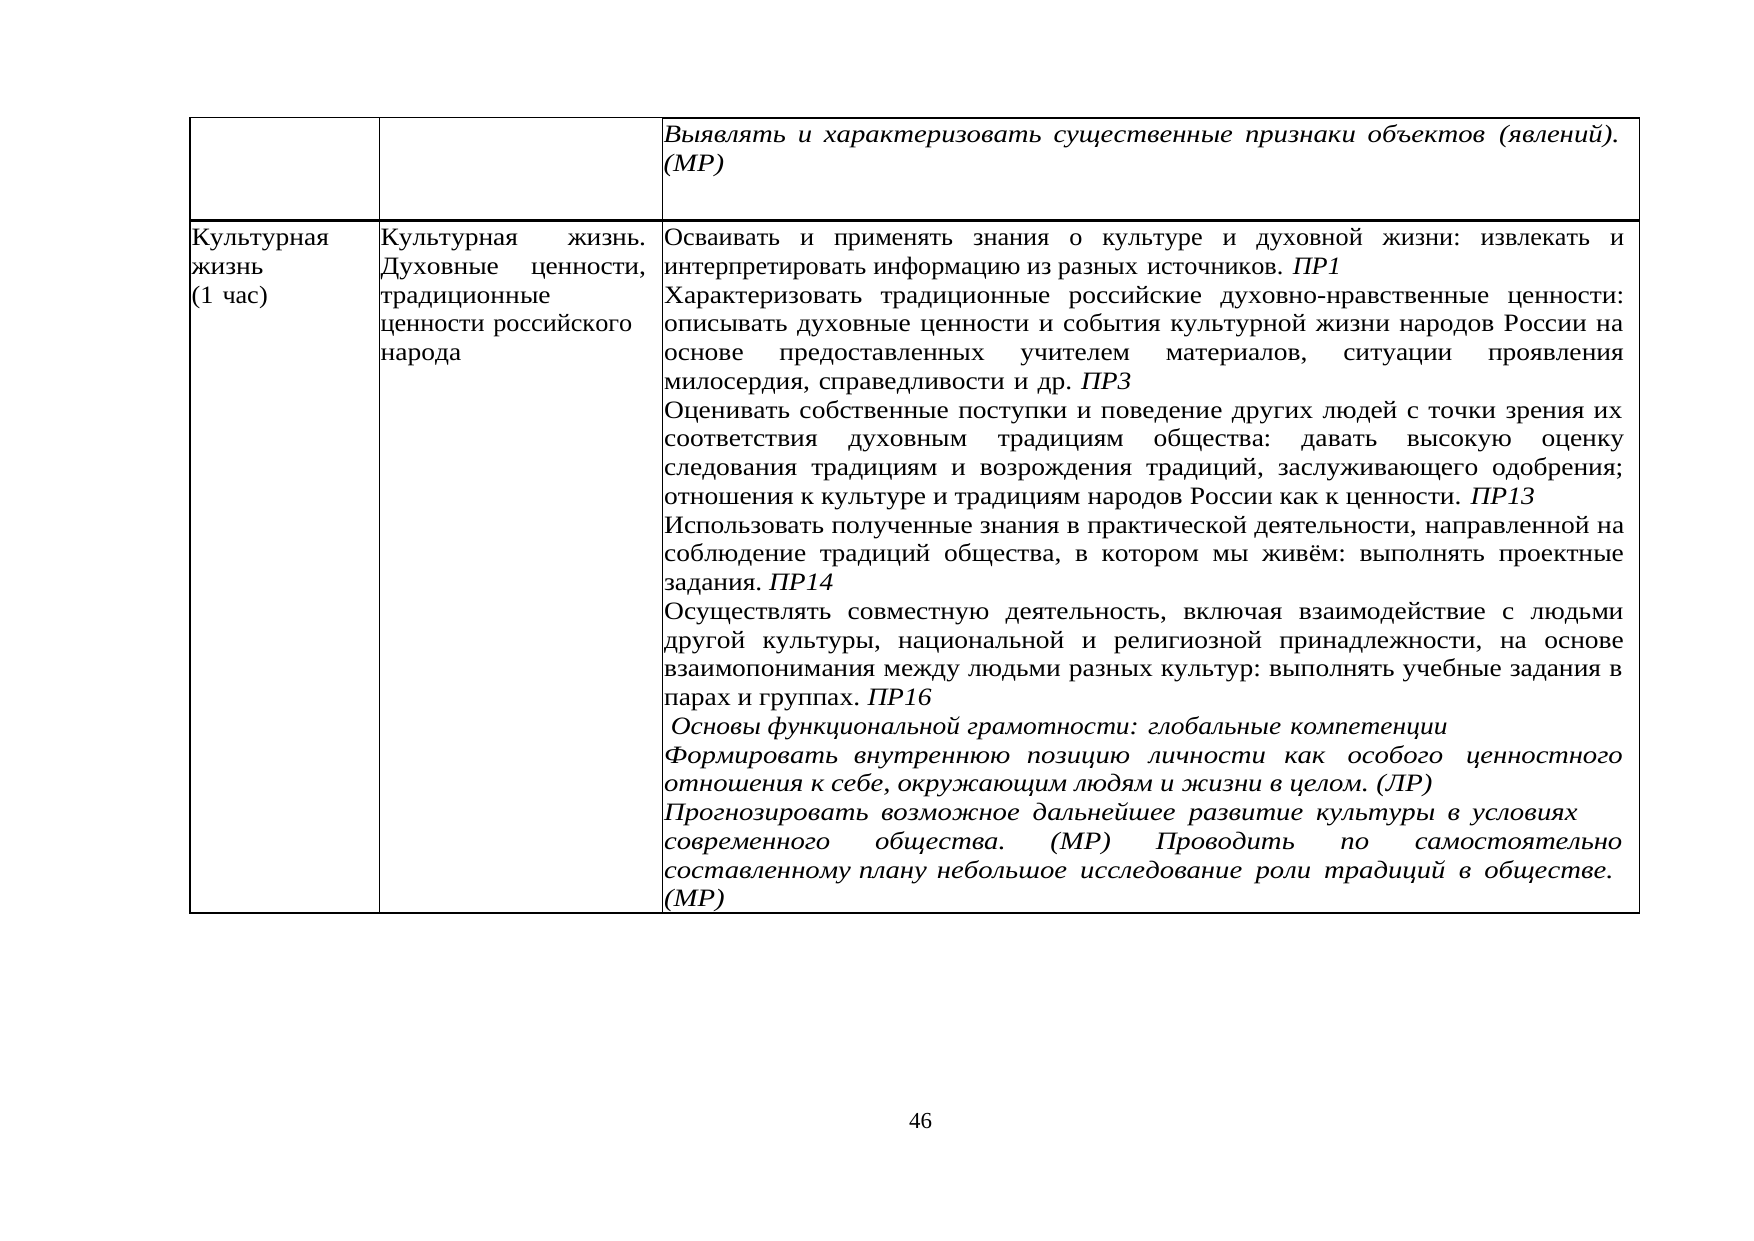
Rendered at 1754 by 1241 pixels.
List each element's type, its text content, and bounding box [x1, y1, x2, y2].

table_header [380, 118, 662, 219]
table_header [191, 118, 379, 219]
table_cell Осваивать и применять знания о культуре и духовной жизни: извлекать и интерпретировать информацию из разных источников. ПР1 Характеризовать традиционные российские духовно-нравственные ценности: описывать духовные ценности и события культурной жизни народов России на основе предоставленных учителем материалов, ситуации проявления милосердия, справедливости и др. ПР3 Оценивать собственные поступки и поведение других людей с точки зрения их соответствия духовным традициям общества: давать высокую оценку следования традициям и возрождения традиций, заслуживающего одобрения; отношения к культуре и традициям народов России как к ценности. ПР13 Использовать полученные знания в практической деятельности, направленной на соблюдение традиций общества, в котором мы живём: выполнять проектные задания. ПР14 Осуществлять совместную деятельность, включая взаимодействие с людьми другой культуры, национальной и религиозной принадлежности, на основе взаимопонимания между людьми разных культур: выполнять учебные задания в парах и группах. ПР16 Основы функциональной грамотности: глобальные компетенции Формировать внутреннюю позицию личности как особого ценностного отношения к себе, окружающим людям и жизни в целом. (ЛР) Прогнозировать возможное дальнейшее развитие культуры в условиях современного общества. (МР) Проводить по самостоятельно составленному плану небольшое исследование роли традиций в обществе. (МР) [663, 222, 1639, 912]
table_cell Культурная жизнь (1 час) [191, 222, 379, 912]
table_cell Культурная жизнь. Духовные ценности, традиционные ценности российского народа [380, 222, 662, 912]
table_header Выявлять и характеризовать существенные признаки объектов (явлений). (МР) [663, 119, 1639, 219]
